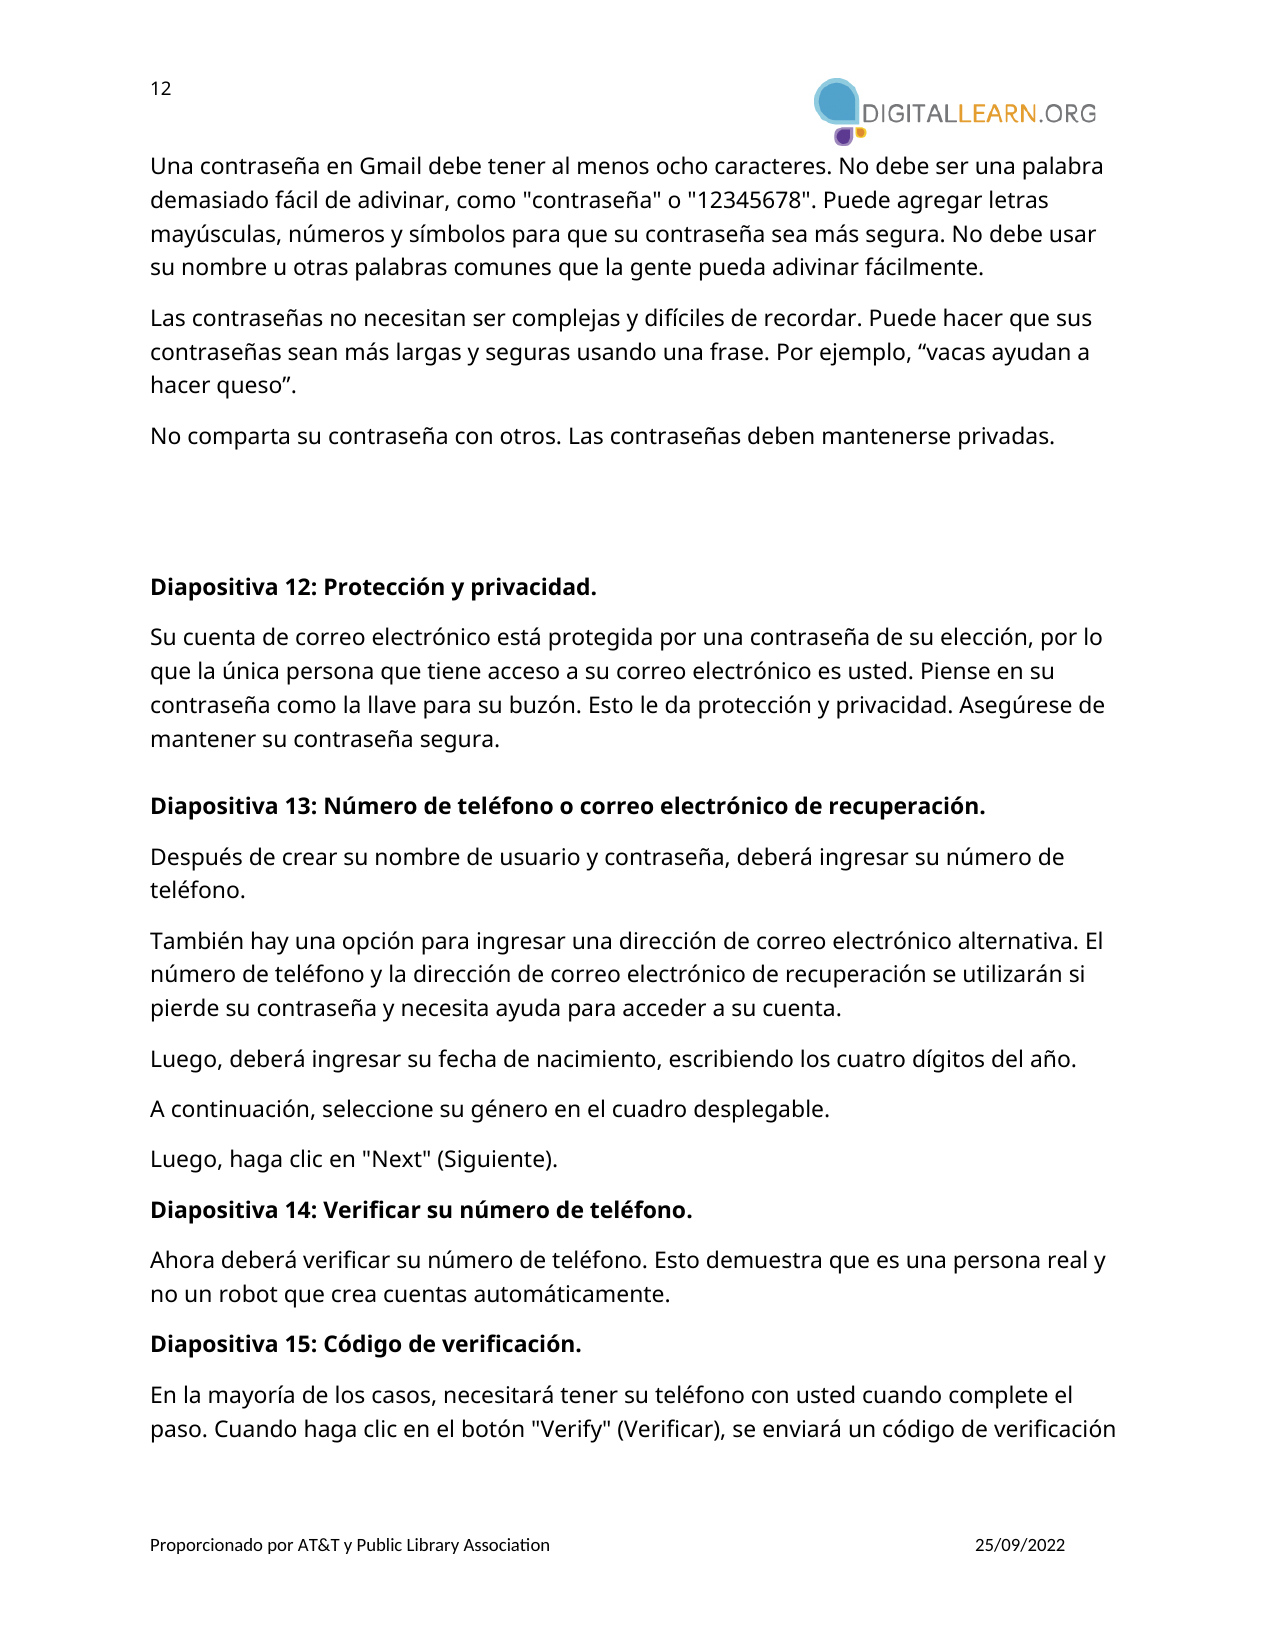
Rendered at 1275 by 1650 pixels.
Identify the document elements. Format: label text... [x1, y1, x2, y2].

text También hay una opción para ingresar una dirección de correo electrónico alternativa. El número de teléfono y la dirección de correo electrónico de recuperación se utilizarán si pierde su contraseña y necesita ayuda para acceder a su cuenta. [150, 924, 1125, 1023]
text Luego, haga clic en "Next" (Siguiente). [150, 1143, 1125, 1174]
text Su cuenta de correo electrónico está protegida por una contraseña de su elección, por lo que la única persona que tiene acceso a su correo electrónico es usted. Piense en su contraseña como la llave para su buzón. Esto le da protección y privacidad. Asegúrese de mantener su contraseña segura. Diapositiva 13: Número de teléfono o correo electrónico de recuperación. [150, 621, 1125, 821]
text Una contraseña en Gmail debe tener al menos ocho caracteres. No debe ser una palabra demasiado fácil de adivinar, como "contraseña" o "12345678". Puede agregar letras mayúsculas, números y símbolos para que su contraseña sea más segura. No debe usar su nombre u otras palabras comunes que la gente pueda adivinar fácilmente. [150, 150, 1125, 282]
text Diapositiva 14: Verificar su número de teléfono. [150, 1194, 1125, 1225]
text Diapositiva 15: Código de verificación. [150, 1328, 1125, 1359]
text Diapositiva 12: Protección y privacidad. [150, 571, 1125, 602]
text No comparta su contraseña con otros. Las contraseñas deben mantenerse privadas. [150, 419, 1125, 451]
text Las contraseñas no necesitan ser complejas y difíciles de recordar. Puede hacer que sus contraseñas sean más largas y seguras usando una frase. Por ejemplo, “vacas ayudan a hacer queso”. [150, 302, 1125, 400]
text Ahora deberá verificar su número de teléfono. Esto demuestra que es una persona real y no un robot que crea cuentas automáticamente. [150, 1244, 1125, 1309]
text Luego, deberá ingresar su fecha de nacimiento, escribiendo los cuatro dígitos del año. [150, 1042, 1125, 1074]
text Después de crear su nombre de usuario y contraseña, deberá ingresar su número de teléfono. [150, 840, 1125, 905]
text A continuación, seleccione su género en el cuadro desplegable. [150, 1093, 1125, 1124]
picture [814, 78, 1096, 146]
